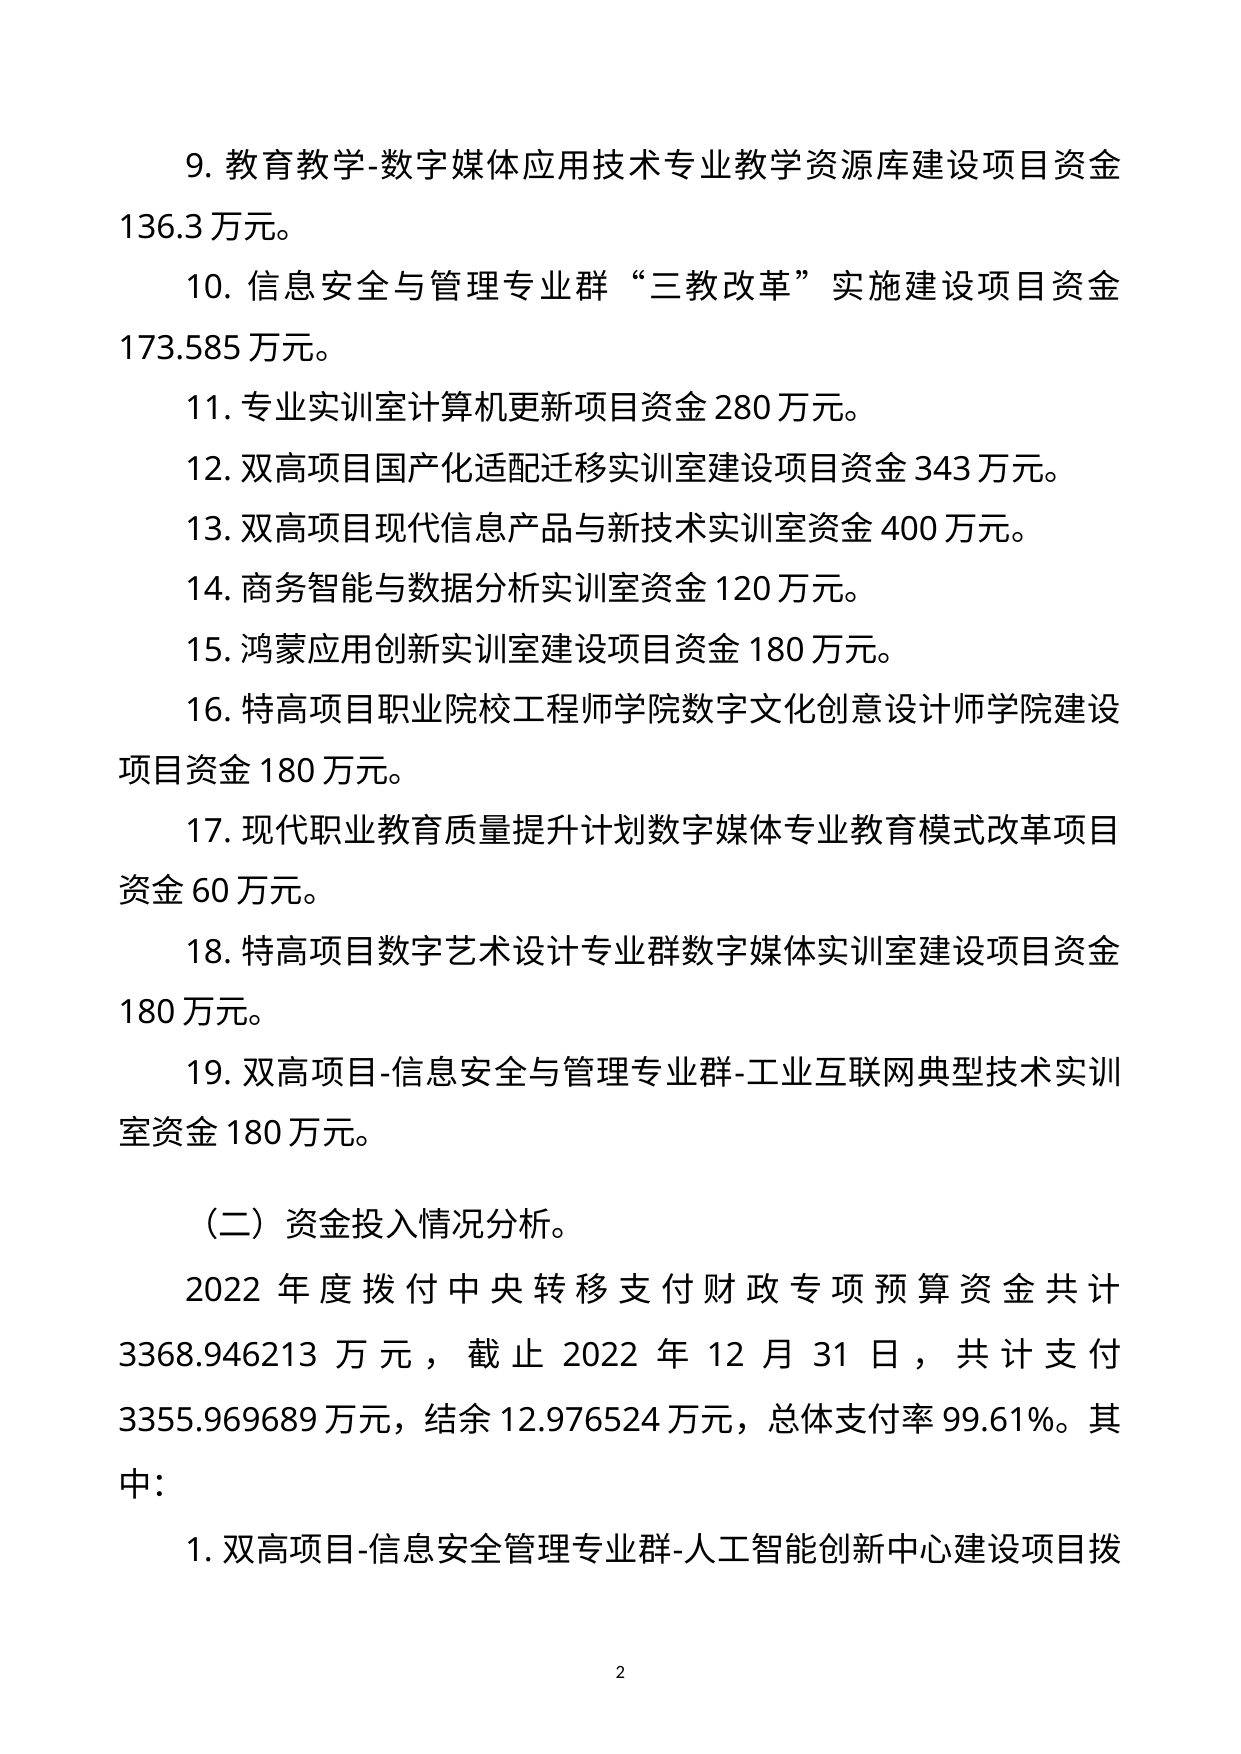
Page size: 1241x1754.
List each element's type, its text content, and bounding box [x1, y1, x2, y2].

text 16. 特高项目职业院校工程师学院数字文化创意设计师学院建设项目资金180万元。 [118, 673, 1122, 794]
text 19. 双高项目-信息安全与管理专业群-工业互联网典型技术实训室资金180万元。 [118, 1036, 1122, 1157]
text 9. 教育教学-数字媒体应用技术专业教学资源库建设项目资金136.3万元。 [118, 129, 1122, 250]
text 13. 双高项目现代信息产品与新技术实训室资金400万元。 [118, 492, 1122, 552]
text 17. 现代职业教育质量提升计划数字媒体专业教育模式改革项目资金60万元。 [118, 794, 1122, 915]
text 10. 信息安全与管理专业群“三教改革”实施建设项目资金173.585万元。 [118, 250, 1122, 371]
text 11. 专业实训室计算机更新项目资金280万元。 [118, 371, 1122, 432]
text 18. 特高项目数字艺术设计专业群数字媒体实训室建设项目资金180万元。 [118, 915, 1122, 1036]
text 15. 鸿蒙应用创新实训室建设项目资金180万元。 [118, 613, 1122, 673]
text （二）资金投入情况分析。 [118, 1189, 1122, 1254]
text 2022年度拨付中央转移支付财政专项预算资金共计3368.946213万元，截止2022年12月31日，共计支付3355.969689万元，结余12.976524万元，总体支付率99.61%。其中： [118, 1254, 1122, 1514]
text 14. 商务智能与数据分析实训室资金120万元。 [118, 552, 1122, 613]
text 12. 双高项目国产化适配迁移实训室建设项目资金343万元。 [118, 432, 1122, 492]
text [118, 1514, 1122, 1579]
